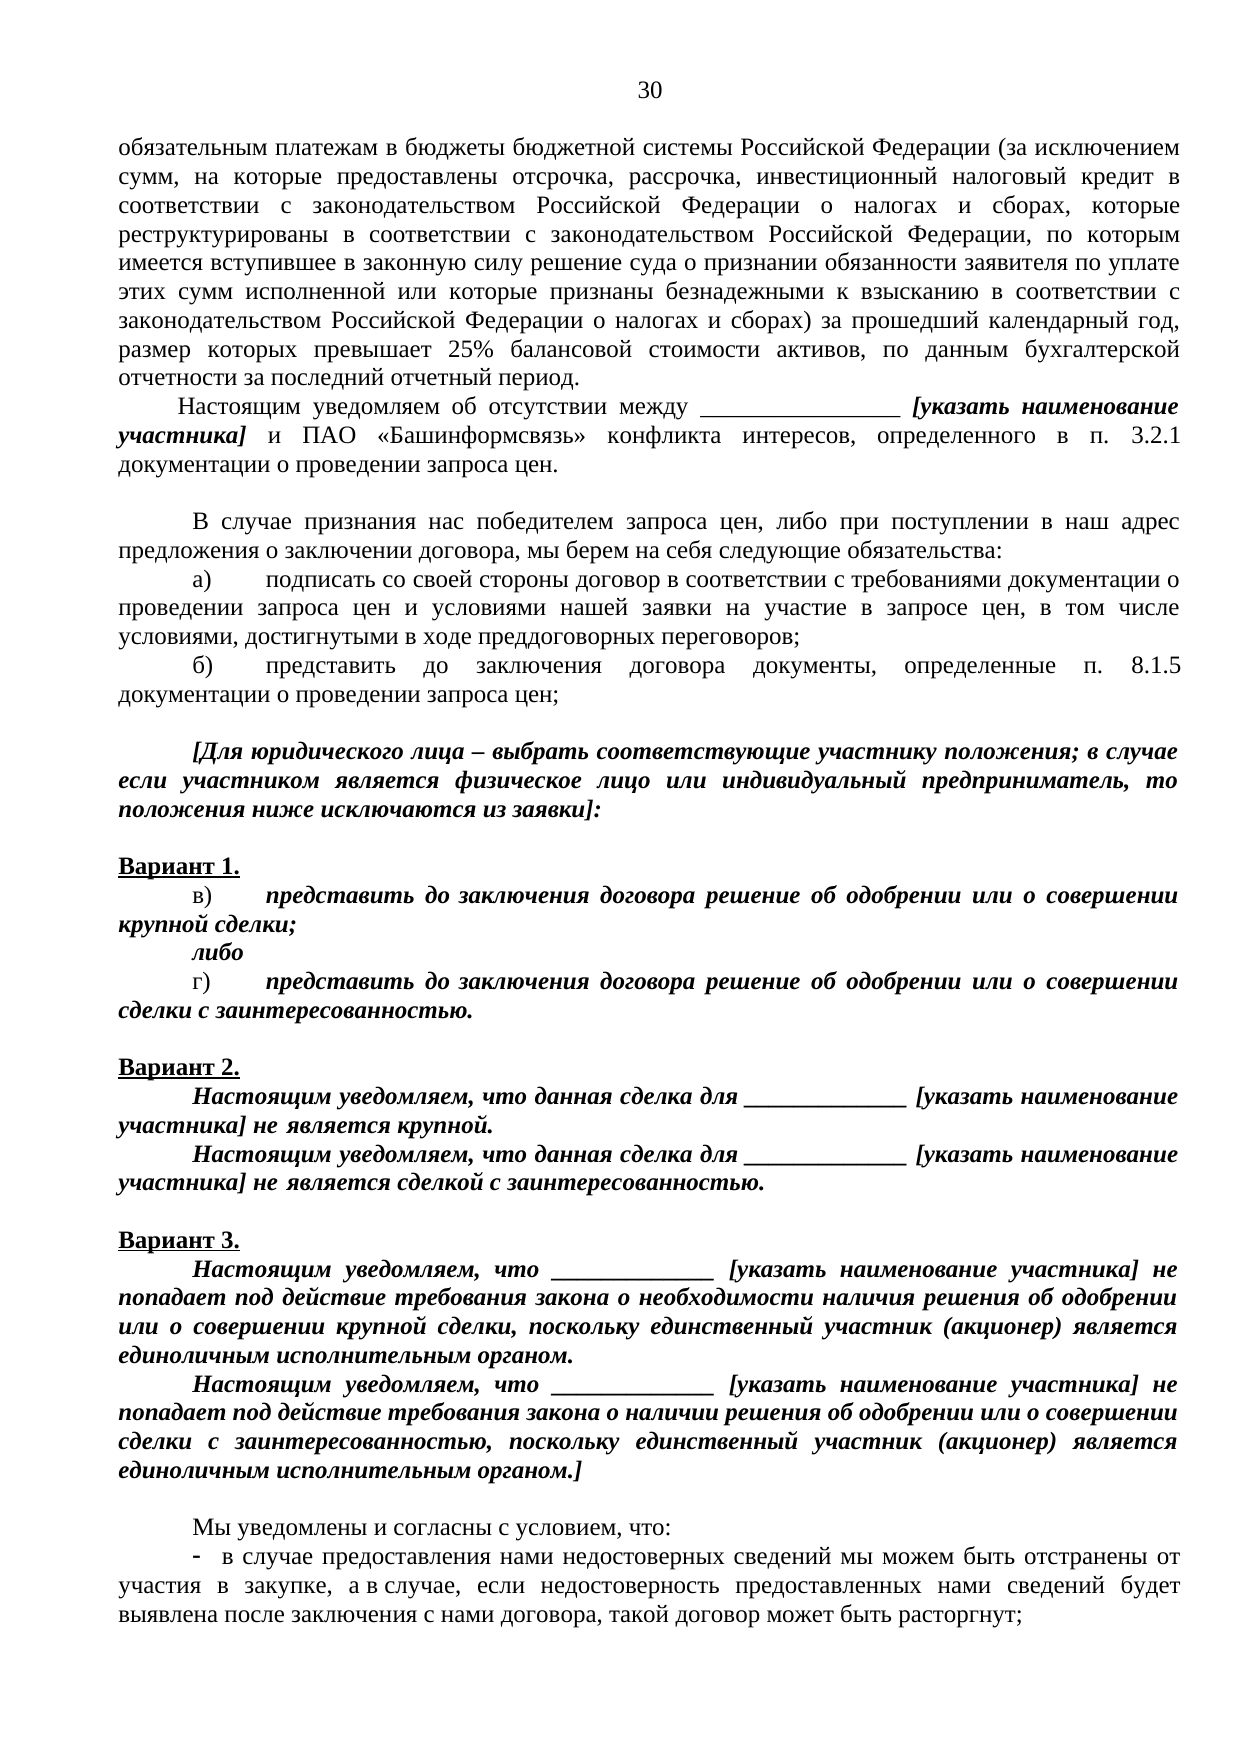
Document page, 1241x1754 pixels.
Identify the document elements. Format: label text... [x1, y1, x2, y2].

text Настоящим уведомляем, что данная сделка для _____________ [указать наименование участника] не является сделкой с заинтересованностью. [118, 1139, 1181, 1196]
list подписать со своей стороны договор в соответствии с требованиями документации о проведении запроса цен и условиями нашей заявки на участие в запросе цен, в том числе условиями, достигнутыми в ходе преддоговорных переговоров; [118, 564, 1181, 650]
list представить до заключения договора решение об одобрении или о совершении крупной сделки; [118, 880, 1181, 937]
text Вариант 2. [118, 1052, 1181, 1081]
list представить до заключения договора решение об одобрении или о совершении сделки с заинтересованностью. [118, 966, 1181, 1024]
text Настоящим уведомляем, что _____________ [указать наименование участника] не попадает под действие требования закона о необходимости наличия решения об одобрении или о совершении крупной сделки, поскольку единственный участник (акционер) является единоличным исполнительным органом. [118, 1254, 1181, 1369]
text Вариант 3. [118, 1225, 1181, 1254]
list в случае предоставления нами недостоверных сведений мы можем быть отстранены от участия в закупке, а в случае, если недостоверность предоставленных нами сведений будет выявлена после заключения с нами договора, такой договор может быть расторгнут; [118, 1541, 1181, 1627]
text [118, 132, 1181, 391]
list представить до заключения договора документы, определенные п. 8.1.5 документации о проведении запроса цен; [118, 650, 1181, 707]
text В случае признания нас победителем запроса цен, либо при поступлении в наш адрес предложения о заключении договора, мы берем на себя следующие обязательства: [118, 506, 1181, 564]
text Настоящим уведомляем, что данная сделка для _____________ [указать наименование участника] не является крупной. [118, 1081, 1181, 1139]
text Мы уведомлены и согласны с условием, что: [118, 1512, 1181, 1541]
text Настоящим уведомляем, что _____________ [указать наименование участника] не попадает под действие требования закона о наличии решения об одобрении или о совершении сделки с заинтересованностью, поскольку единственный участник (акционер) является единоличным исполнительным органом.] [118, 1369, 1181, 1484]
text либо [118, 937, 1181, 966]
text Вариант 1. [118, 851, 1181, 880]
text [Для юридического лица – выбрать соответствующие участнику положения; в случае если участником является физическое лицо или индивидуальный предприниматель, то положения ниже исключаются из заявки]: [118, 736, 1181, 822]
text Настоящим уведомляем об отсутствии между ________________ [указать наименование участника] и ПАО «Башинформсвязь» конфликта интересов, определенного в п. 3.2.1 документации о проведении запроса цен. [118, 391, 1181, 477]
